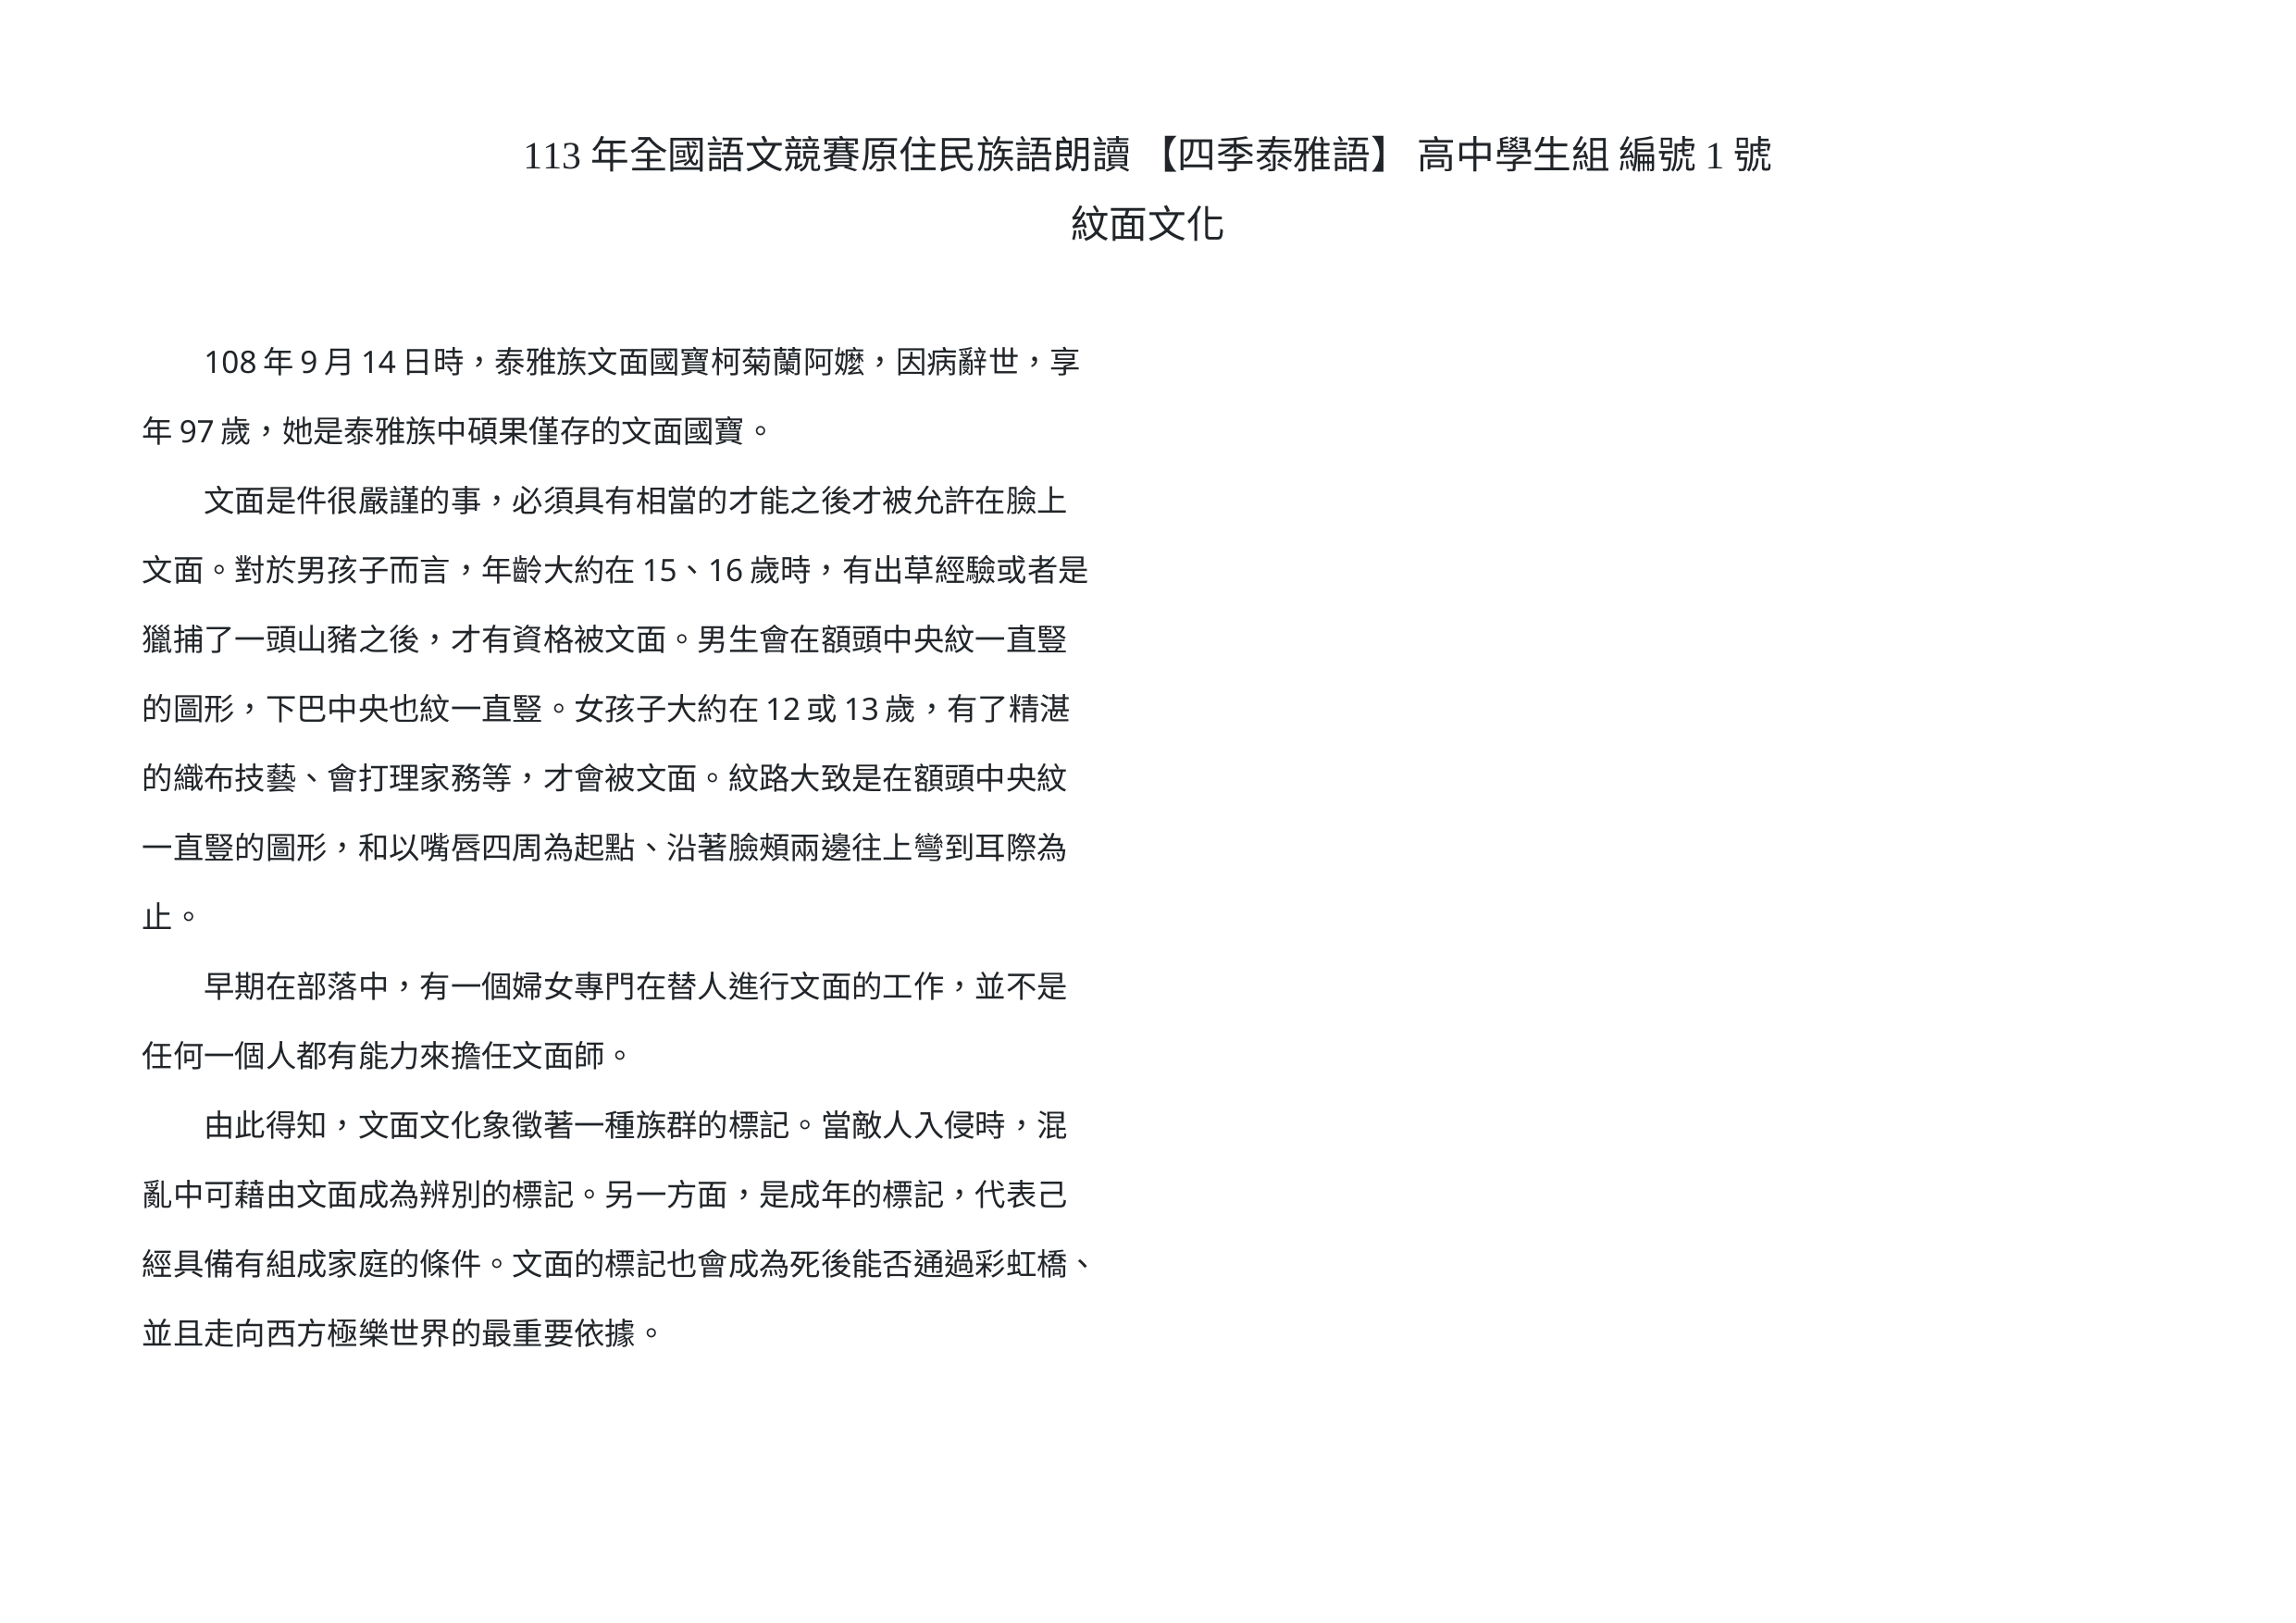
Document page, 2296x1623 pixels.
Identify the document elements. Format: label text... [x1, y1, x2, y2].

text 108年9月14日時，泰雅族文面國寶柯菊蘭阿嬤，因病辭世，享年97歲，她是泰雅族中碩果僅存的文面國寶。 [142, 326, 1090, 465]
text 文面是件很嚴謹的事，必須具有相當的才能之後才被允許在臉上文面。對於男孩子而言，年齡大約在15、16歲時，有出草經驗或者是獵捕了一頭山豬之後，才有資格被文面。男生會在額頭中央紋一直豎的圖形，下巴中央也紋一直豎。女孩子大約在12或13歲，有了精湛的織布技藝、會打理家務等，才會被文面。紋路大致是在額頭中央紋一直豎的圖形，和以嘴唇四周為起點、沿著臉頰兩邊往上彎到耳際為止。 [142, 465, 1090, 950]
text 由此得知，文面文化象徵著一種族群的標記。當敵人入侵時，混亂中可藉由文面成為辨別的標記。另一方面，是成年的標記，代表己經具備有組成家庭的條件。文面的標記也會成為死後能否通過彩虹橋、並且走向西方極樂世界的最重要依據。 [142, 1089, 1090, 1367]
text 113 年全國語文競賽原住民族語朗讀 【四季泰雅語】 高中學生組 編號 1 號 [142, 118, 2153, 187]
text 紋面文化 [142, 187, 2153, 256]
text 早期在部落中，有一個婦女專門在替人進行文面的工作，並不是任何一個人都有能力來擔任文面師。 [142, 950, 1090, 1089]
